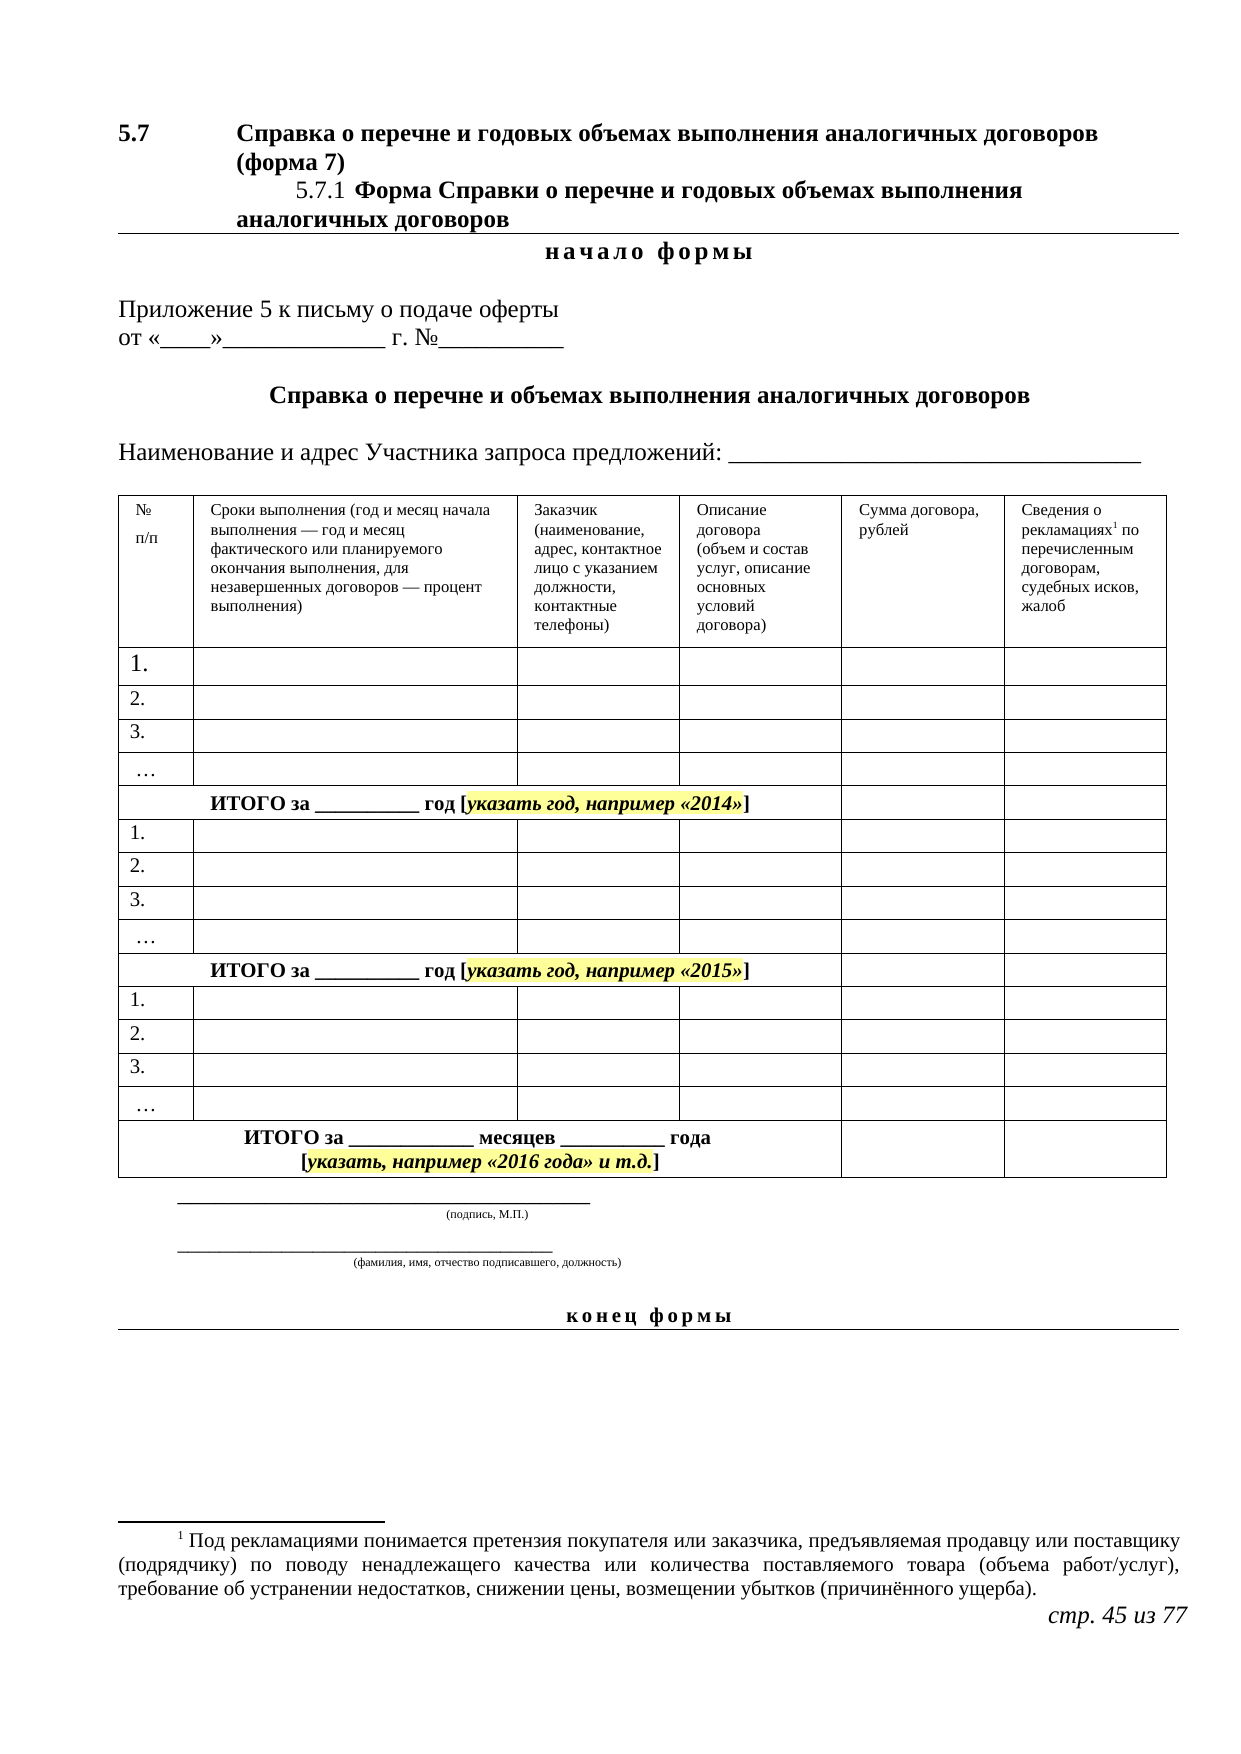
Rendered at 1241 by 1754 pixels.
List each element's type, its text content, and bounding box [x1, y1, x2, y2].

text Наименование и адрес Участника запроса предложений: _________________________________ [118, 437, 1181, 466]
table_cell [119, 853, 193, 886]
text (подпись, М.П.) [118, 1207, 797, 1231]
table_cell [518, 1054, 679, 1086]
table_cell … [119, 753, 193, 785]
table_cell [1005, 853, 1166, 886]
table_cell [1005, 920, 1166, 952]
table_header Сумма договора, рублей [842, 496, 1004, 647]
table_cell [1005, 720, 1166, 752]
table_cell [1005, 1054, 1166, 1086]
table_header Заказчик (наименование, адрес, контактное лицо с указанием должности, контактные телефоны) [518, 496, 679, 647]
table_cell [194, 820, 517, 852]
table_cell [518, 920, 679, 952]
table_header № п/п [119, 496, 193, 647]
table_cell [1005, 1087, 1166, 1120]
table_cell [518, 987, 679, 1019]
text _________________________________ [118, 1178, 1181, 1207]
table_cell ИТОГО за ____________ месяцев __________ года [указать, например «2016 года» и т.д.] [119, 1121, 841, 1177]
table_cell [680, 853, 841, 886]
table_cell [194, 887, 517, 919]
table_cell [518, 720, 679, 752]
text Форма Справки о перечне и годовых объемах выполнения аналогичных договоров [236, 176, 1181, 233]
table_cell [194, 1087, 517, 1120]
table_cell [119, 820, 193, 852]
table_cell [119, 887, 193, 919]
table_cell [680, 753, 841, 785]
table_cell [119, 720, 193, 752]
table_cell [518, 753, 679, 785]
table_cell [842, 1020, 1004, 1053]
table_cell [842, 1121, 1004, 1177]
table_cell [518, 1020, 679, 1053]
table_cell [194, 686, 517, 718]
table_cell [1005, 820, 1166, 852]
table_cell [680, 648, 841, 685]
table_cell [1005, 786, 1166, 819]
table_cell [842, 1087, 1004, 1120]
table_cell [1005, 753, 1166, 785]
table_cell [1005, 648, 1166, 685]
table_cell [680, 820, 841, 852]
table_cell [1005, 1020, 1166, 1053]
table_cell [1005, 1121, 1166, 1177]
table_cell ИТОГО за __________ год [указать год, например «2015»] [119, 954, 841, 986]
table_cell [1005, 987, 1166, 1019]
table_header Описание договора (объем и состав услуг, описание основных условий договора) [680, 496, 841, 647]
text конец формы [118, 1303, 1179, 1329]
table_cell [194, 920, 517, 952]
table_cell [119, 648, 193, 685]
table_header Сведения о рекламациях по перечисленным договорам, судебных исков, жалоб [1005, 496, 1166, 647]
table_cell [194, 1054, 517, 1086]
table_cell [842, 954, 1004, 986]
table_cell [119, 686, 193, 718]
table_cell [842, 887, 1004, 919]
table_cell ИТОГО за __________ год [указать год, например «2014»] [119, 786, 841, 819]
table_cell [194, 1020, 517, 1053]
text ____________________________________ [118, 1231, 1181, 1255]
table_cell [194, 753, 517, 785]
table_cell [194, 987, 517, 1019]
table_cell [518, 853, 679, 886]
table_cell [680, 1020, 841, 1053]
table_cell [1005, 954, 1166, 986]
table_cell [518, 648, 679, 685]
table_cell [680, 887, 841, 919]
table_header Сроки выполнения (год и месяц начала выполнения — год и месяц фактического или планируемого окончания выполнения, для незавершенных договоров — процент выполнения) [194, 496, 517, 647]
table_cell … [119, 920, 193, 952]
table_cell [518, 686, 679, 718]
table_cell [842, 987, 1004, 1019]
table_cell [680, 987, 841, 1019]
table_cell [842, 753, 1004, 785]
table_cell [842, 786, 1004, 819]
table_cell [680, 686, 841, 718]
table_cell … [119, 1087, 193, 1120]
table_cell [680, 920, 841, 952]
text (фамилия, имя, отчество подписавшего, должность) [118, 1255, 797, 1279]
table_cell [680, 1087, 841, 1120]
text начало формы [118, 234, 1179, 265]
table_cell [119, 1020, 193, 1053]
table_cell [518, 820, 679, 852]
table_cell [194, 648, 517, 685]
table_cell [1005, 887, 1166, 919]
table_cell [119, 1054, 193, 1086]
table_cell [194, 853, 517, 886]
table_cell [518, 887, 679, 919]
table_cell [119, 987, 193, 1019]
table_cell [680, 1054, 841, 1086]
table_cell [842, 1054, 1004, 1086]
table_cell [842, 920, 1004, 952]
text Приложение 5 к письму о подаче оферты от «____»_____________ г. №__________ [118, 294, 1181, 351]
table_cell [194, 720, 517, 752]
table_cell [1005, 686, 1166, 718]
table_cell [842, 853, 1004, 886]
subtitle Справка о перечне и годовых объемах выполнения аналогичных договоров (форма 7) [118, 118, 1181, 176]
table_cell [842, 720, 1004, 752]
table_cell [680, 720, 841, 752]
text Справка о перечне и объемах выполнения аналогичных договоров [118, 380, 1181, 409]
table_cell [842, 820, 1004, 852]
table_cell [842, 648, 1004, 685]
table_cell [842, 686, 1004, 718]
table_cell [518, 1087, 679, 1120]
